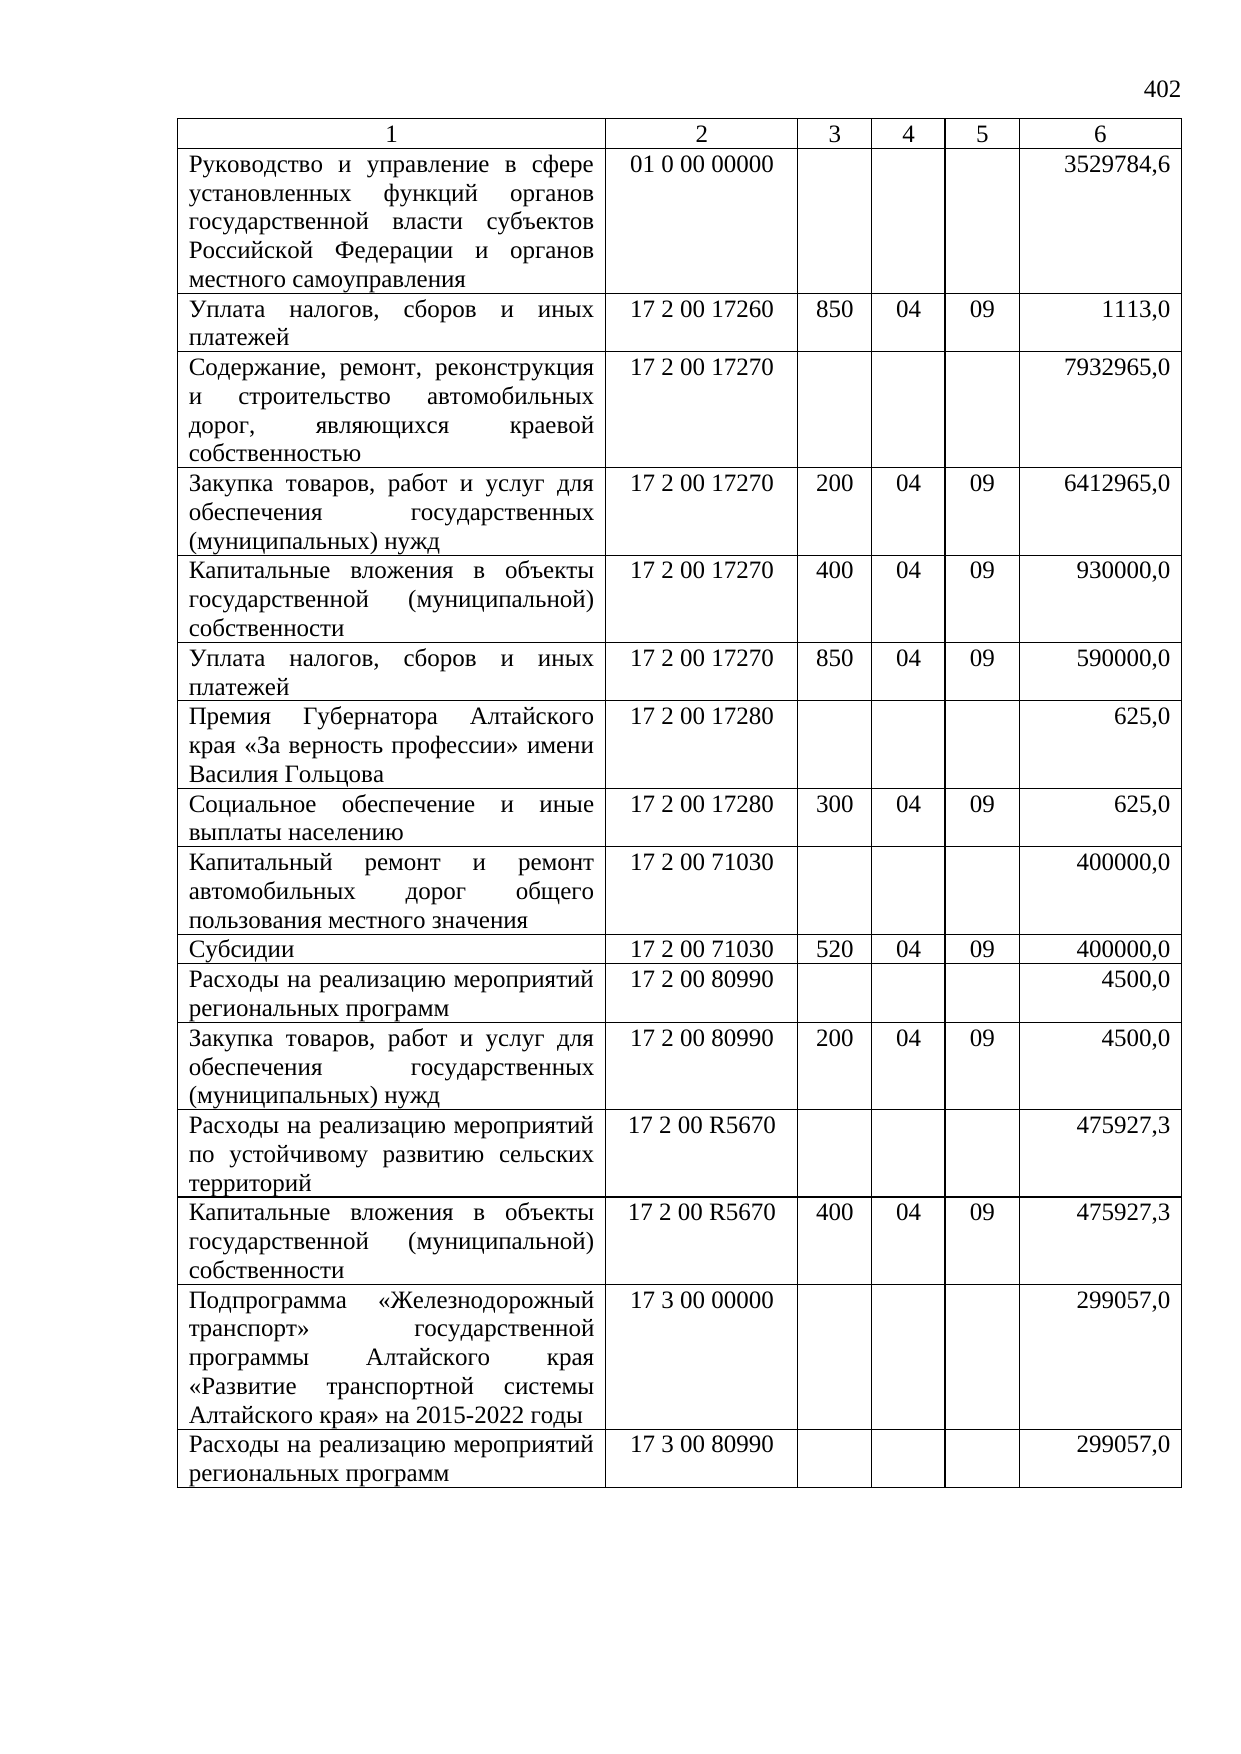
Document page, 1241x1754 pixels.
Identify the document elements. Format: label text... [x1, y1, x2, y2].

table_cell [872, 1430, 944, 1487]
table_cell 850 [798, 643, 871, 700]
table_cell 299057,0 [1020, 1430, 1181, 1487]
table_header 1 [178, 119, 605, 148]
table_cell [946, 1110, 1019, 1196]
table_cell 09 [946, 294, 1019, 351]
table_header 3 [798, 119, 871, 148]
table_cell 17 2 00 17280 [606, 701, 797, 788]
table_cell 4500,0 [1020, 964, 1181, 1022]
table_cell [872, 1285, 944, 1428]
table_cell Закупка товаров, работ и услуг для обеспечения государственных (муниципальных) нужд [178, 1023, 605, 1109]
table_cell Премия Губернатора Алтайского края «За верность профессии» имени Василия Гольцова [178, 701, 605, 788]
table_cell 17 2 00 R5670 [606, 1198, 797, 1284]
table_cell [946, 352, 1019, 467]
table_cell 300 [798, 789, 871, 846]
table_cell 3529784,6 [1020, 149, 1181, 293]
table_cell 625,0 [1020, 701, 1181, 788]
table_cell 475927,3 [1020, 1110, 1181, 1196]
table_cell 09 [946, 935, 1019, 963]
table_cell 17 2 00 71030 [606, 847, 797, 933]
table_cell Закупка товаров, работ и услуг для обеспечения государственных (муниципальных) нужд [178, 468, 605, 554]
table_cell 850 [798, 294, 871, 351]
table_cell 04 [872, 1198, 944, 1284]
table_header 4 [872, 119, 944, 148]
table_cell 09 [946, 468, 1019, 554]
table_cell 17 2 00 17270 [606, 556, 797, 642]
table_cell 17 2 00 71030 [606, 935, 797, 963]
table_cell 04 [872, 789, 944, 846]
table_cell Содержание, ремонт, реконструкция и строительство автомобильных дорог, являющихся краевой собственностью [178, 352, 605, 467]
table_cell 04 [872, 1023, 944, 1109]
table_cell [872, 149, 944, 293]
table_cell 09 [946, 789, 1019, 846]
table_cell 04 [872, 468, 944, 554]
table_cell 04 [872, 935, 944, 963]
table_cell 09 [946, 1023, 1019, 1109]
table_cell 1113,0 [1020, 294, 1181, 351]
table_cell 520 [798, 935, 871, 963]
table_cell 17 3 00 80990 [606, 1430, 797, 1487]
table_header 5 [946, 119, 1019, 148]
table_cell Расходы на реализацию мероприятий региональных программ [178, 1430, 605, 1487]
table_cell [798, 701, 871, 788]
table_cell 299057,0 [1020, 1285, 1181, 1428]
table_cell 04 [872, 294, 944, 351]
table_cell 4500,0 [1020, 1023, 1181, 1109]
table_cell [798, 1110, 871, 1196]
table_cell 17 2 00 R5670 [606, 1110, 797, 1196]
table_cell [872, 964, 944, 1022]
table_cell 01 0 00 00000 [606, 149, 797, 293]
table_cell 09 [946, 556, 1019, 642]
table_cell Субсидии [178, 935, 605, 963]
table_cell 04 [872, 643, 944, 700]
table_cell 17 2 00 80990 [606, 964, 797, 1022]
table_cell 17 2 00 17260 [606, 294, 797, 351]
table_cell 930000,0 [1020, 556, 1181, 642]
table_cell [946, 149, 1019, 293]
table_cell 200 [798, 1023, 871, 1109]
table_cell [798, 964, 871, 1022]
table_cell Капитальный ремонт и ремонт автомобильных дорог общего пользования местного значения [178, 847, 605, 933]
table_cell 400 [798, 1198, 871, 1284]
table_cell Капитальные вложения в объекты государственной (муниципальной) собственности [178, 1198, 605, 1284]
table_cell 17 2 00 17280 [606, 789, 797, 846]
table_cell [872, 701, 944, 788]
table_cell 400000,0 [1020, 935, 1181, 963]
table_cell [946, 1430, 1019, 1487]
table_cell Уплата налогов, сборов и иных платежей [178, 643, 605, 700]
table_cell 590000,0 [1020, 643, 1181, 700]
table_header 2 [606, 119, 797, 148]
table_cell 04 [872, 556, 944, 642]
table_cell 475927,3 [1020, 1198, 1181, 1284]
table_cell 17 2 00 17270 [606, 643, 797, 700]
table_cell [946, 1285, 1019, 1428]
table_cell Расходы на реализацию мероприятий региональных программ [178, 964, 605, 1022]
table_cell [872, 847, 944, 933]
table_cell 17 2 00 17270 [606, 468, 797, 554]
table_cell Уплата налогов, сборов и иных платежей [178, 294, 605, 351]
table_cell 17 2 00 17270 [606, 352, 797, 467]
table_cell 6412965,0 [1020, 468, 1181, 554]
table_cell Расходы на реализацию мероприятий по устойчивому развитию сельских территорий [178, 1110, 605, 1196]
table_cell 200 [798, 468, 871, 554]
table_cell [872, 352, 944, 467]
table_cell [798, 1285, 871, 1428]
table_cell [872, 1110, 944, 1196]
table_cell 17 3 00 00000 [606, 1285, 797, 1428]
table_cell Руководство и управление в сфере установленных функций органов государственной власти субъектов Российской Федерации и органов местного самоуправления [178, 149, 605, 293]
table_header 6 [1020, 119, 1181, 148]
table_cell [946, 847, 1019, 933]
table_cell 400000,0 [1020, 847, 1181, 933]
table_cell [946, 964, 1019, 1022]
table_cell [798, 352, 871, 467]
table_cell Социальное обеспечение и иные выплаты населению [178, 789, 605, 846]
table_cell 7932965,0 [1020, 352, 1181, 467]
table_cell [946, 701, 1019, 788]
table_cell 625,0 [1020, 789, 1181, 846]
table_cell 17 2 00 80990 [606, 1023, 797, 1109]
table_cell Подпрограмма «Железнодорожный транспорт» государственной программы Алтайского края «Развитие транспортной системы Алтайского края» на 2015-2022 годы [178, 1285, 605, 1428]
table_cell 09 [946, 643, 1019, 700]
table_cell Капитальные вложения в объекты государственной (муниципальной) собственности [178, 556, 605, 642]
table_cell [798, 847, 871, 933]
table_cell 400 [798, 556, 871, 642]
table_cell [798, 1430, 871, 1487]
table_cell [798, 149, 871, 293]
table_cell 09 [946, 1198, 1019, 1284]
